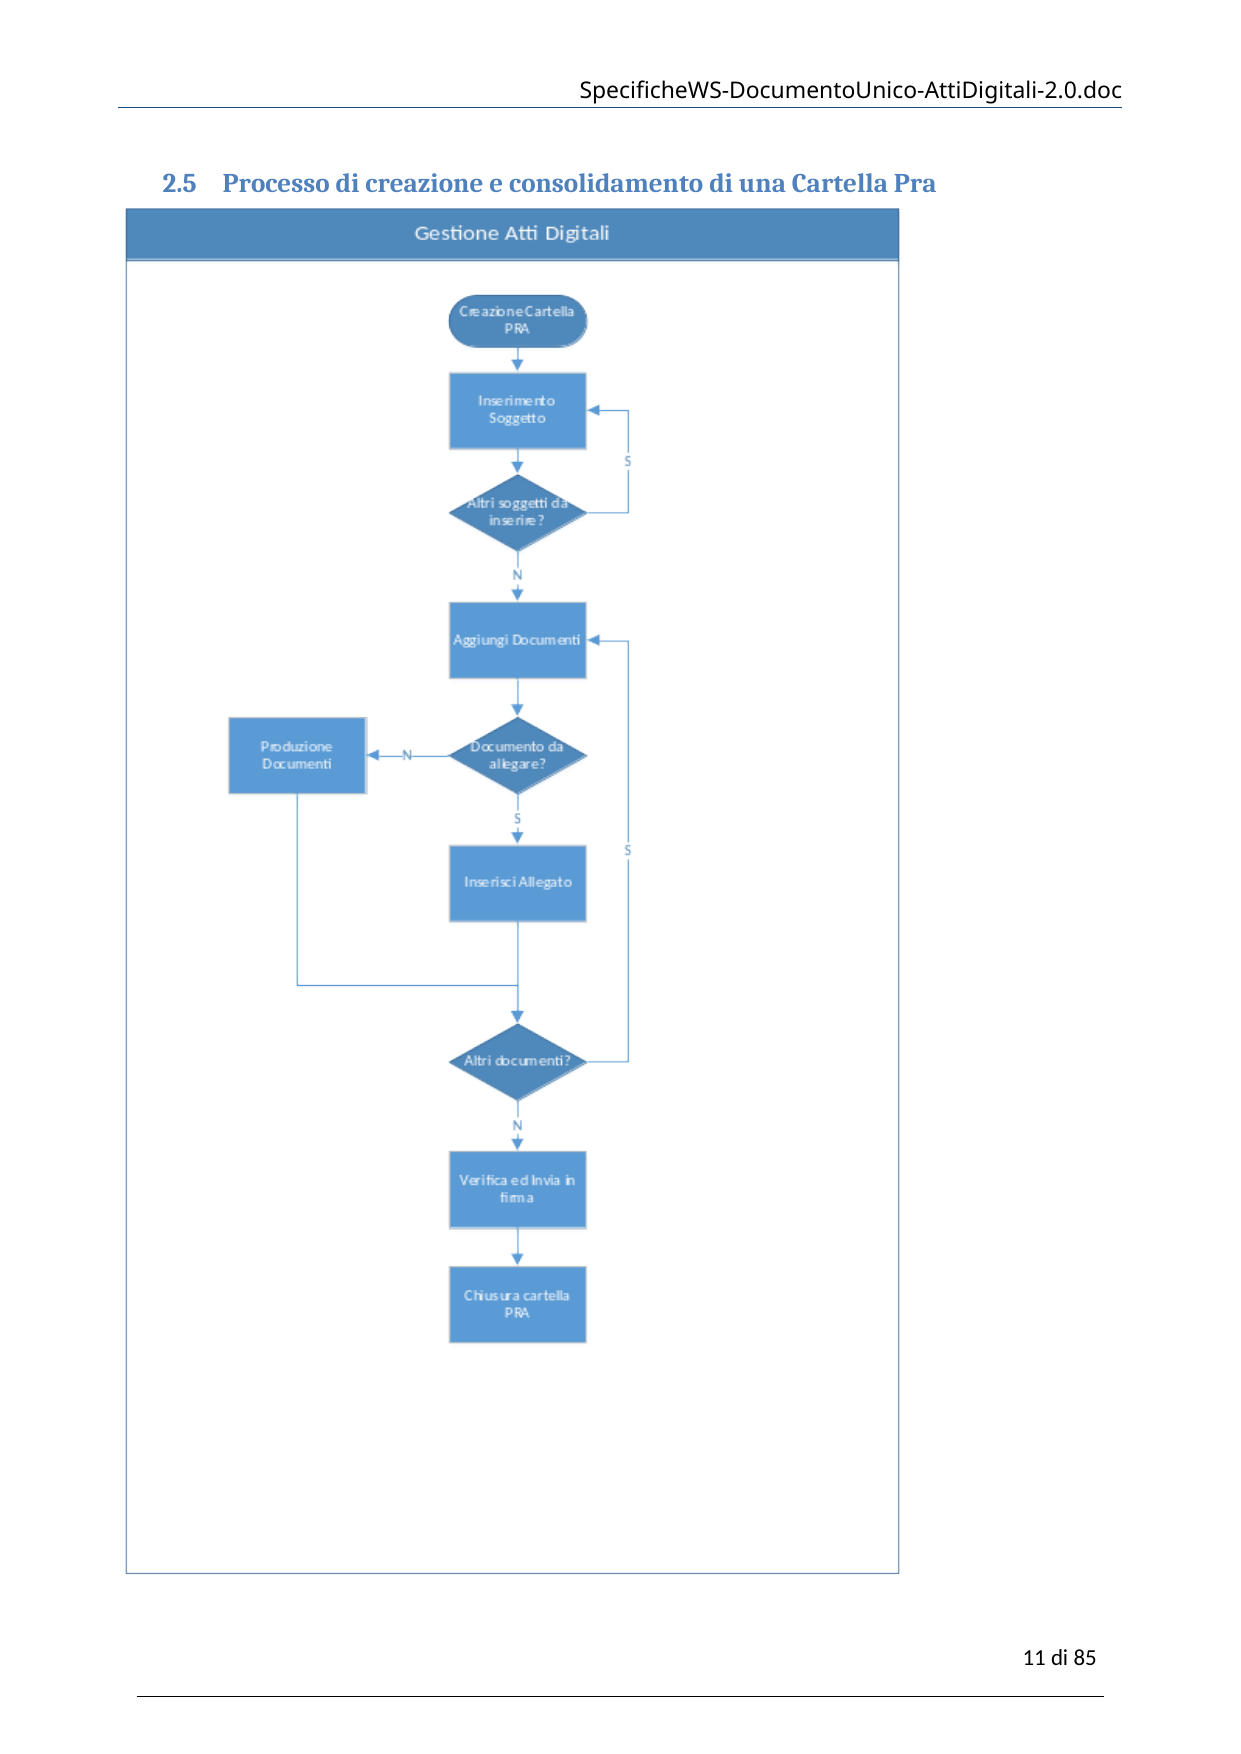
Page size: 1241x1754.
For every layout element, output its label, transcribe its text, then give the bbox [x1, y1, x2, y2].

subtitle Processo di creazione e consolidamento di una Cartella Pra [162, 168, 1122, 199]
